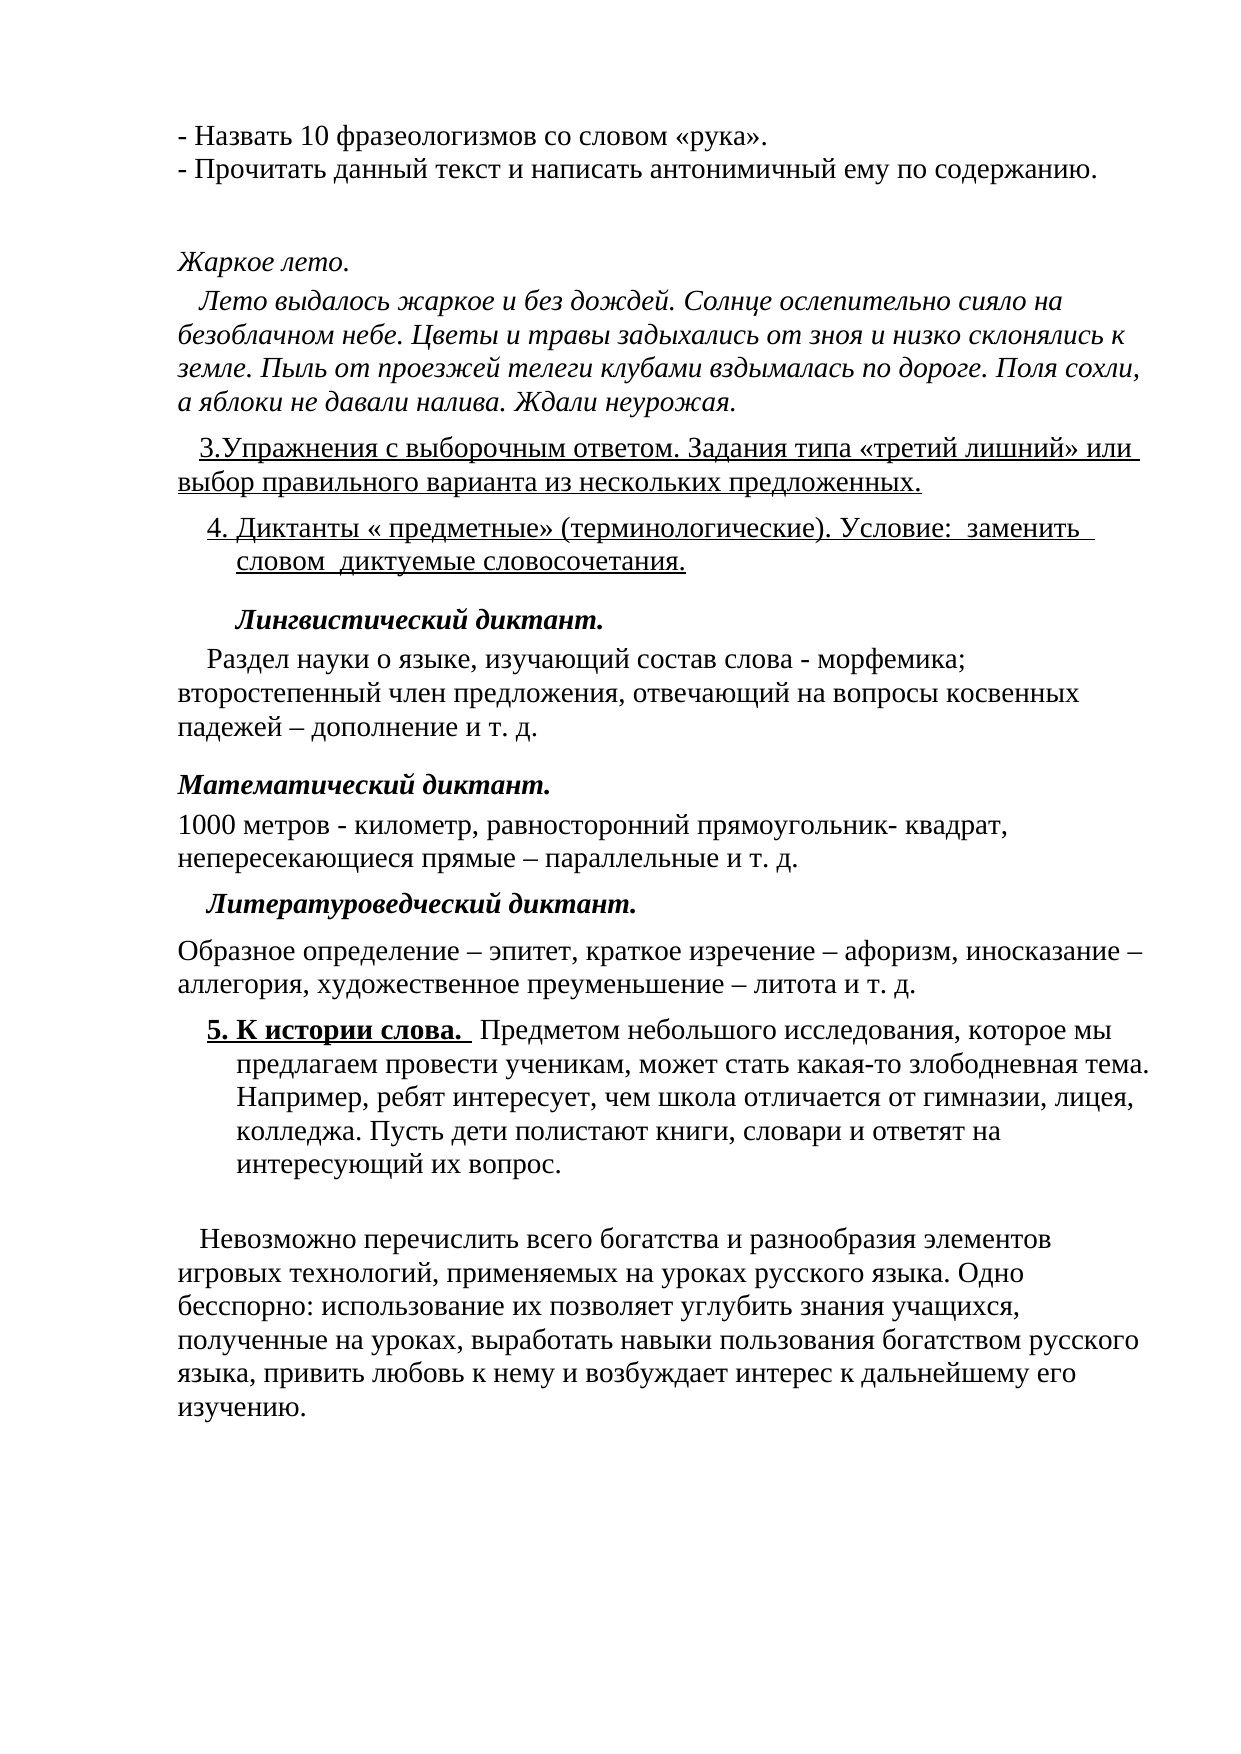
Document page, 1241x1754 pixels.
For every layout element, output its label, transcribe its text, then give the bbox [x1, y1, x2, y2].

subtitle Лингвистический диктант. [177, 602, 1152, 635]
list 5. К истории слова. Предметом небольшого исследования, которое мы предлагаем провести ученикам, может стать какая-то злободневная тема. Например, ребят интересует, чем школа отличается от гимназии, лицея, колледжа. Пусть дети полистают книги, словари и ответят на интересующий их вопрос. [207, 1012, 1152, 1180]
text 3.Упражнения с выборочным ответом. Задания типа «третий лишний» или выбор правильного варианта из нескольких предложенных. [177, 430, 1152, 497]
list - Прочитать данный текст и написать антонимичный ему по содержанию. [177, 152, 1152, 219]
list 4. Диктанты « предметные» (терминологические). Условие: заменить словом диктуемые словосочетания. [207, 510, 1152, 577]
text Раздел науки о языке, изучающий состав слова - морфемика; второстепенный член предложения, отвечающий на вопросы косвенных падежей – дополнение и т. д. [177, 642, 1152, 742]
text Литературоведческий диктант. [207, 887, 1152, 920]
subtitle Математический диктант. [177, 767, 1152, 801]
text Лето выдалось жаркое и без дождей. Солнце ослепительно сияло на безоблачном небе. Цветы и травы задыхались от зноя и низко склонялись к земле. Пыль от проезжей телеги клубами вздымалась по дороге. Поля сохли, а яблоки не давали налива. Ждали неурожая. [177, 283, 1152, 418]
text Невозможно перечислить всего богатства и разнообразия элементов игровых технологий, применяемых на уроках русского языка. Одно бесспорно: использование их позволяет углубить знания учащихся, полученные на уроках, выработать навыки пользования богатством русского языка, привить любовь к нему и возбуждает интерес к дальнейшему его изучению. [177, 1221, 1152, 1422]
text - километр, равносторонний прямоугольник- квадрат, непересекающиеся прямые – параллельные и т. д. [177, 807, 1152, 874]
list - Назвать 10 фразеологизмов со словом «рука». [177, 118, 1152, 152]
subtitle Жаркое лето. [177, 244, 1152, 277]
text Образное определение – эпитет, краткое изречение – афоризм, иносказание – аллегория, художественное преуменьшение – литота и т. д. [177, 933, 1152, 1000]
